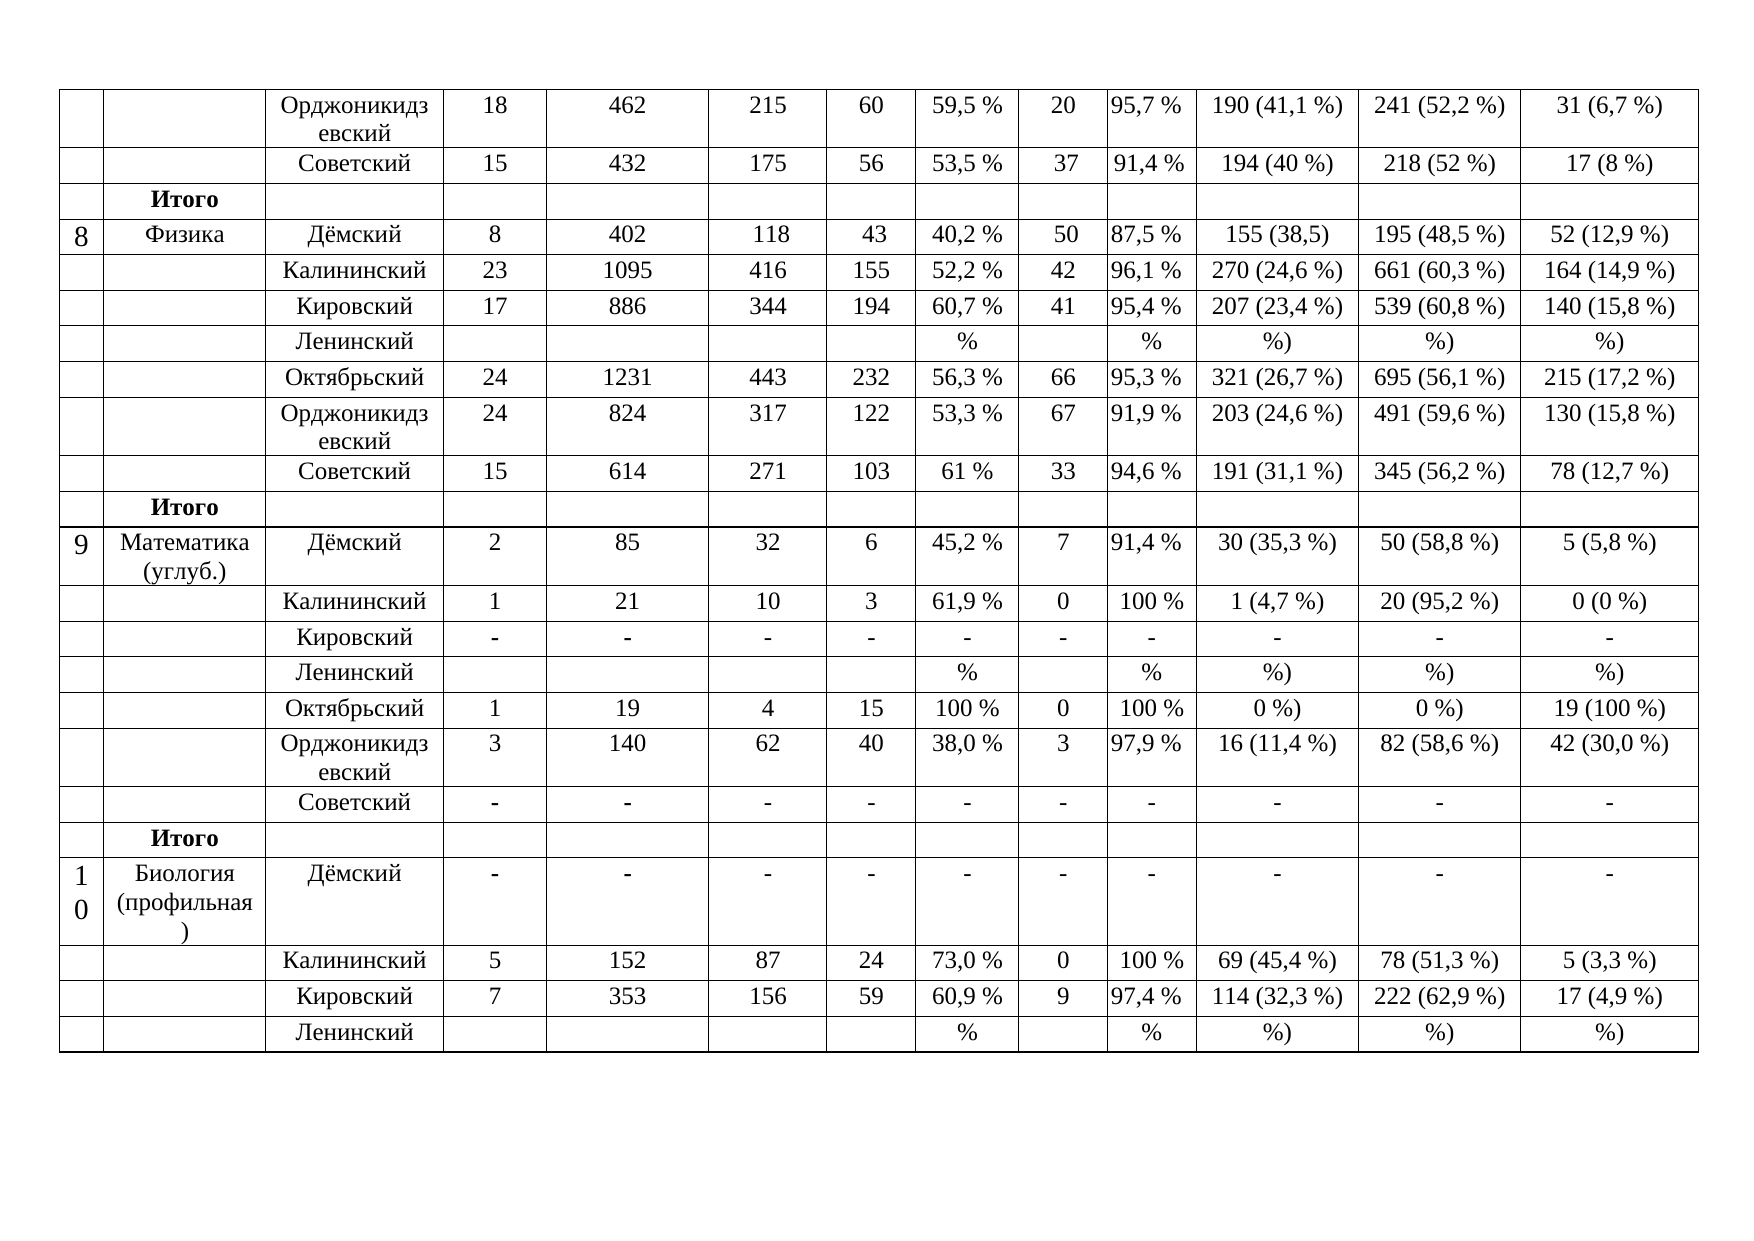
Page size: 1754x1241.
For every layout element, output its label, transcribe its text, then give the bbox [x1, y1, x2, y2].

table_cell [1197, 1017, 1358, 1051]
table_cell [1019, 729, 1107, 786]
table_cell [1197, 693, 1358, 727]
table_cell [60, 148, 103, 183]
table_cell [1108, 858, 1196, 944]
table_cell [916, 492, 1018, 526]
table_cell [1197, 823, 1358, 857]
table_cell 56,3 % [916, 362, 1018, 397]
table_cell [104, 362, 265, 397]
table_cell %) [1521, 326, 1698, 361]
table_cell 96,1 % [1108, 255, 1196, 290]
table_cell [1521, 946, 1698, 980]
table_cell [1521, 492, 1698, 526]
table_cell 24 [444, 398, 546, 455]
table_cell 317 [709, 398, 826, 455]
table_cell Физика [104, 220, 265, 254]
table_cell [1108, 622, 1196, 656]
table_cell 270 (24,6 %) [1197, 255, 1358, 290]
table_cell 23 [444, 255, 546, 290]
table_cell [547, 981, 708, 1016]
table_cell 66 [1019, 362, 1107, 397]
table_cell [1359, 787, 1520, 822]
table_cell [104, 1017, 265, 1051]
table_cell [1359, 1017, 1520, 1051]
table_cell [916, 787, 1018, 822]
table_cell 321 (26,7 %) [1197, 362, 1358, 397]
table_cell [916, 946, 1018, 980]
table_cell Дёмский [266, 220, 443, 254]
table_cell 164 (14,9 %) [1521, 255, 1698, 290]
table_cell 207 (23,4 %) [1197, 291, 1358, 325]
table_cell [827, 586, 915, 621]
table_cell 118 [709, 220, 826, 254]
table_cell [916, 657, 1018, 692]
table_cell [547, 492, 708, 526]
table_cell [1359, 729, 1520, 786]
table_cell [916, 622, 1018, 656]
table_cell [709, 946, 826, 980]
table_cell 232 [827, 362, 915, 397]
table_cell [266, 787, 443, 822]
table_cell 78 (12,7 %) [1521, 456, 1698, 491]
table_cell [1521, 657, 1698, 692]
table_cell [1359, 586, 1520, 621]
table_cell [444, 184, 546, 218]
table_cell 59,5 % [916, 90, 1018, 147]
table_cell 94,6 % [1108, 456, 1196, 491]
table_cell 53,3 % [916, 398, 1018, 455]
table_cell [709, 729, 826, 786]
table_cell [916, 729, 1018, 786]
table_cell [1359, 492, 1520, 526]
table_cell [709, 492, 826, 526]
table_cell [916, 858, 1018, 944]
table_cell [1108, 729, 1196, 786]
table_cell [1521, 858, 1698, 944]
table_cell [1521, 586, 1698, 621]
table_cell 95,4 % [1108, 291, 1196, 325]
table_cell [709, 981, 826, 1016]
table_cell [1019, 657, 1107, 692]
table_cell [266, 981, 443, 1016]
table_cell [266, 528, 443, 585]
table_cell [444, 326, 546, 361]
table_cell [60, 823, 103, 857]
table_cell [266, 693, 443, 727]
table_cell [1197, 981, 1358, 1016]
table_cell 91,9 % [1108, 398, 1196, 455]
table_cell [60, 255, 103, 290]
table_cell [1019, 184, 1107, 218]
table_cell 60 [827, 90, 915, 147]
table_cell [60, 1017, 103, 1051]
table_cell 15 [444, 456, 546, 491]
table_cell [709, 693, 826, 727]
table_cell 41 [1019, 291, 1107, 325]
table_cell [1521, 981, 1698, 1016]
table_cell 1095 [547, 255, 708, 290]
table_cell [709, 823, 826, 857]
table_cell 886 [547, 291, 708, 325]
table_cell 241 (52,2 %) [1359, 90, 1520, 147]
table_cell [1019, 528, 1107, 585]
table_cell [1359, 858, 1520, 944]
table_cell [104, 456, 265, 491]
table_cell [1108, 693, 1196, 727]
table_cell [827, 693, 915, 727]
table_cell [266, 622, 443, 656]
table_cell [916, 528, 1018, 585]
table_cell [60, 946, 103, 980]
table_cell [104, 291, 265, 325]
table_cell [1019, 492, 1107, 526]
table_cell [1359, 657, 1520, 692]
table_cell 95,3 % [1108, 362, 1196, 397]
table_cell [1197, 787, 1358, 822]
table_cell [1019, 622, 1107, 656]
table_cell Советский [266, 456, 443, 491]
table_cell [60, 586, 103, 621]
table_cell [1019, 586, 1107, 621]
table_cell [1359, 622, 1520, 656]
table_cell 31 (6,7 %) [1521, 90, 1698, 147]
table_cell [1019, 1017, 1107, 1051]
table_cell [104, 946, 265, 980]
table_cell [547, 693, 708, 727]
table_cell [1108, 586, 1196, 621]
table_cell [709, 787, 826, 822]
table_cell 50 [1019, 220, 1107, 254]
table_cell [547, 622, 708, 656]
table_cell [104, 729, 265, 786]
table_cell [266, 492, 443, 526]
table_cell [104, 255, 265, 290]
table_cell 60,7 % [916, 291, 1018, 325]
table_cell 67 [1019, 398, 1107, 455]
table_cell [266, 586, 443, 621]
table_cell [60, 184, 103, 218]
table_cell %) [1197, 326, 1358, 361]
table_cell [1359, 184, 1520, 218]
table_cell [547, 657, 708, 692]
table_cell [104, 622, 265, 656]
table_cell [104, 398, 265, 455]
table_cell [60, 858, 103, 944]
table_cell 140 (15,8 %) [1521, 291, 1698, 325]
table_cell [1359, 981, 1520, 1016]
table_cell 218 (52 %) [1359, 148, 1520, 183]
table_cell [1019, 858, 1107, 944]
table_cell 130 (15,8 %) [1521, 398, 1698, 455]
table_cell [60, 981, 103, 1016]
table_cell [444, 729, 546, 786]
table_cell [104, 148, 265, 183]
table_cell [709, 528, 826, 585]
table_cell 539 (60,8 %) [1359, 291, 1520, 325]
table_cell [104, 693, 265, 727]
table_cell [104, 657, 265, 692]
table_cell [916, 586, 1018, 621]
table_cell 195 (48,5 %) [1359, 220, 1520, 254]
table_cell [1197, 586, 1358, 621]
table_cell Калининский [266, 255, 443, 290]
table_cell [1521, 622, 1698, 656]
table_cell 40,2 % [916, 220, 1018, 254]
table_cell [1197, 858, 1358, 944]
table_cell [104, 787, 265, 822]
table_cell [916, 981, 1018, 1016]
table_cell 9 [60, 528, 103, 585]
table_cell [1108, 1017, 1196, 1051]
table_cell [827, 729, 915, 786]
table_cell [709, 326, 826, 361]
table_cell 43 [827, 220, 915, 254]
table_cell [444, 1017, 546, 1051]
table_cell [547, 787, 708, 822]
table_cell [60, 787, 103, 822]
table_cell 345 (56,2 %) [1359, 456, 1520, 491]
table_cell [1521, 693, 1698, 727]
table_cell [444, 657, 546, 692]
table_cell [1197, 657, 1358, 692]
table_cell 402 [547, 220, 708, 254]
table_cell 18 [444, 90, 546, 147]
table_cell 103 [827, 456, 915, 491]
table_cell Итого [104, 184, 265, 218]
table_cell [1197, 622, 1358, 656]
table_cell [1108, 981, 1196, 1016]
table_cell 37 [1019, 148, 1107, 183]
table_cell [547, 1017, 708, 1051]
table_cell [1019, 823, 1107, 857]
table_cell [709, 184, 826, 218]
table_cell [60, 492, 103, 526]
table_cell 52,2 % [916, 255, 1018, 290]
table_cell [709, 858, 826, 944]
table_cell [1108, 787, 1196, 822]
table_cell % [916, 326, 1018, 361]
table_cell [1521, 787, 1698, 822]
table_cell 56 [827, 148, 915, 183]
table_cell 824 [547, 398, 708, 455]
table_cell 491 (59,6 %) [1359, 398, 1520, 455]
table_cell [547, 326, 708, 361]
table_cell 194 (40 %) [1197, 148, 1358, 183]
table_cell [60, 362, 103, 397]
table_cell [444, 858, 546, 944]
table_cell [827, 184, 915, 218]
table_cell %) [1359, 326, 1520, 361]
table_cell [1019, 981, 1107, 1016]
table_cell 344 [709, 291, 826, 325]
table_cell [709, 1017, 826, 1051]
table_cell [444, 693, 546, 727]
table_cell [1197, 492, 1358, 526]
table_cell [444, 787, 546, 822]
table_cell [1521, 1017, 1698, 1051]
table_cell 203 (24,6 %) [1197, 398, 1358, 455]
table_cell [827, 326, 915, 361]
table_cell 24 [444, 362, 546, 397]
table_cell 443 [709, 362, 826, 397]
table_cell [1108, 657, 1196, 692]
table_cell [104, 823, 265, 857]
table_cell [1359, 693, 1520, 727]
table_cell [60, 456, 103, 491]
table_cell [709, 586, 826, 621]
table_cell 462 [547, 90, 708, 147]
table_cell Итого [104, 492, 265, 526]
table_cell 614 [547, 456, 708, 491]
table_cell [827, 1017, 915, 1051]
table_cell 661 (60,3 %) [1359, 255, 1520, 290]
table_cell Орджоникидзевский [266, 398, 443, 455]
table_cell Кировский [266, 291, 443, 325]
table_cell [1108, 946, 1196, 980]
table_cell [60, 291, 103, 325]
table_cell Октябрьский [266, 362, 443, 397]
table_cell [266, 184, 443, 218]
table_cell [1521, 184, 1698, 218]
table_cell [60, 326, 103, 361]
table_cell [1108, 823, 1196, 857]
table_cell Советский [266, 148, 443, 183]
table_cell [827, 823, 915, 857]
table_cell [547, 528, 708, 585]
table_cell 215 [709, 90, 826, 147]
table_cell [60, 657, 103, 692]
table_cell 91,4 % [1108, 148, 1196, 183]
table_cell 155 [827, 255, 915, 290]
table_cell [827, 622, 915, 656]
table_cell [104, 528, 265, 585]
table_cell [1108, 184, 1196, 218]
table_cell 155 (38,5) [1197, 220, 1358, 254]
table_cell [60, 90, 103, 147]
table_cell [916, 184, 1018, 218]
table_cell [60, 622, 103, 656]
table_cell 175 [709, 148, 826, 183]
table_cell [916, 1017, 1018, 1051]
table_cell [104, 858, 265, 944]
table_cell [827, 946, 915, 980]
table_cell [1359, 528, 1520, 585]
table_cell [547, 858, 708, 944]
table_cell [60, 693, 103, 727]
table_cell 8 [444, 220, 546, 254]
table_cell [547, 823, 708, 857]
table_cell [1019, 326, 1107, 361]
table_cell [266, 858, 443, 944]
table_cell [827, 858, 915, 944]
table_cell 33 [1019, 456, 1107, 491]
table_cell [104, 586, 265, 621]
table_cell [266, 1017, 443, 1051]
table_cell 61 % [916, 456, 1018, 491]
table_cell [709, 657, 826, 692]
table_cell 52 (12,9 %) [1521, 220, 1698, 254]
table_cell Орджоникидзевский [266, 90, 443, 147]
table_cell [60, 398, 103, 455]
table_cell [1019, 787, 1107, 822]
table_cell [1197, 184, 1358, 218]
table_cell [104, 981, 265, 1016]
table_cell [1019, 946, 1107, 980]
table_cell 17 (8 %) [1521, 148, 1698, 183]
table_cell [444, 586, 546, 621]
table_cell 20 [1019, 90, 1107, 147]
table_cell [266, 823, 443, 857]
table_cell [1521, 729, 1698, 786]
table_cell 42 [1019, 255, 1107, 290]
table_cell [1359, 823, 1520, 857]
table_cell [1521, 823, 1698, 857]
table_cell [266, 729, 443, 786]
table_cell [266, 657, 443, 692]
table_cell 17 [444, 291, 546, 325]
table_cell 215 (17,2 %) [1521, 362, 1698, 397]
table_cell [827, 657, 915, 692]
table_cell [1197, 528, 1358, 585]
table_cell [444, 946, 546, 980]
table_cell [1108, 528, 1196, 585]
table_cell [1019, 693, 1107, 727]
table_cell 416 [709, 255, 826, 290]
table_cell 191 (31,1 %) [1197, 456, 1358, 491]
table_cell [104, 326, 265, 361]
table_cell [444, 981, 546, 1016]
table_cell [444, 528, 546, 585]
table_cell % [1108, 326, 1196, 361]
table_cell 190 (41,1 %) [1197, 90, 1358, 147]
table_cell 194 [827, 291, 915, 325]
table_cell [1108, 492, 1196, 526]
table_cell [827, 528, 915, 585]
table_cell 15 [444, 148, 546, 183]
table_cell 271 [709, 456, 826, 491]
table_cell 122 [827, 398, 915, 455]
table_cell 432 [547, 148, 708, 183]
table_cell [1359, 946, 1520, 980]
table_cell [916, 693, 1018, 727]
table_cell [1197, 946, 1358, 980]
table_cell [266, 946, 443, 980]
table_cell 87,5 % [1108, 220, 1196, 254]
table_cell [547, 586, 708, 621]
table_cell 695 (56,1 %) [1359, 362, 1520, 397]
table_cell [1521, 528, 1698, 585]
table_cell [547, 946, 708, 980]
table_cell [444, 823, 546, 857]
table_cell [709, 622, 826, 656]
table_cell 1231 [547, 362, 708, 397]
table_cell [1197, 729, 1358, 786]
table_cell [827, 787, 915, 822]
table_cell Ленинский [266, 326, 443, 361]
table_cell [827, 492, 915, 526]
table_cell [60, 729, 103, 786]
table_cell [104, 90, 265, 147]
table_cell 8 [60, 220, 103, 254]
table_cell [547, 184, 708, 218]
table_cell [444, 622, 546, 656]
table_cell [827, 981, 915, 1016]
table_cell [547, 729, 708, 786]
table_cell 53,5 % [916, 148, 1018, 183]
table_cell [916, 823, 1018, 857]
table_cell 95,7 % [1108, 90, 1196, 147]
table_cell [444, 492, 546, 526]
